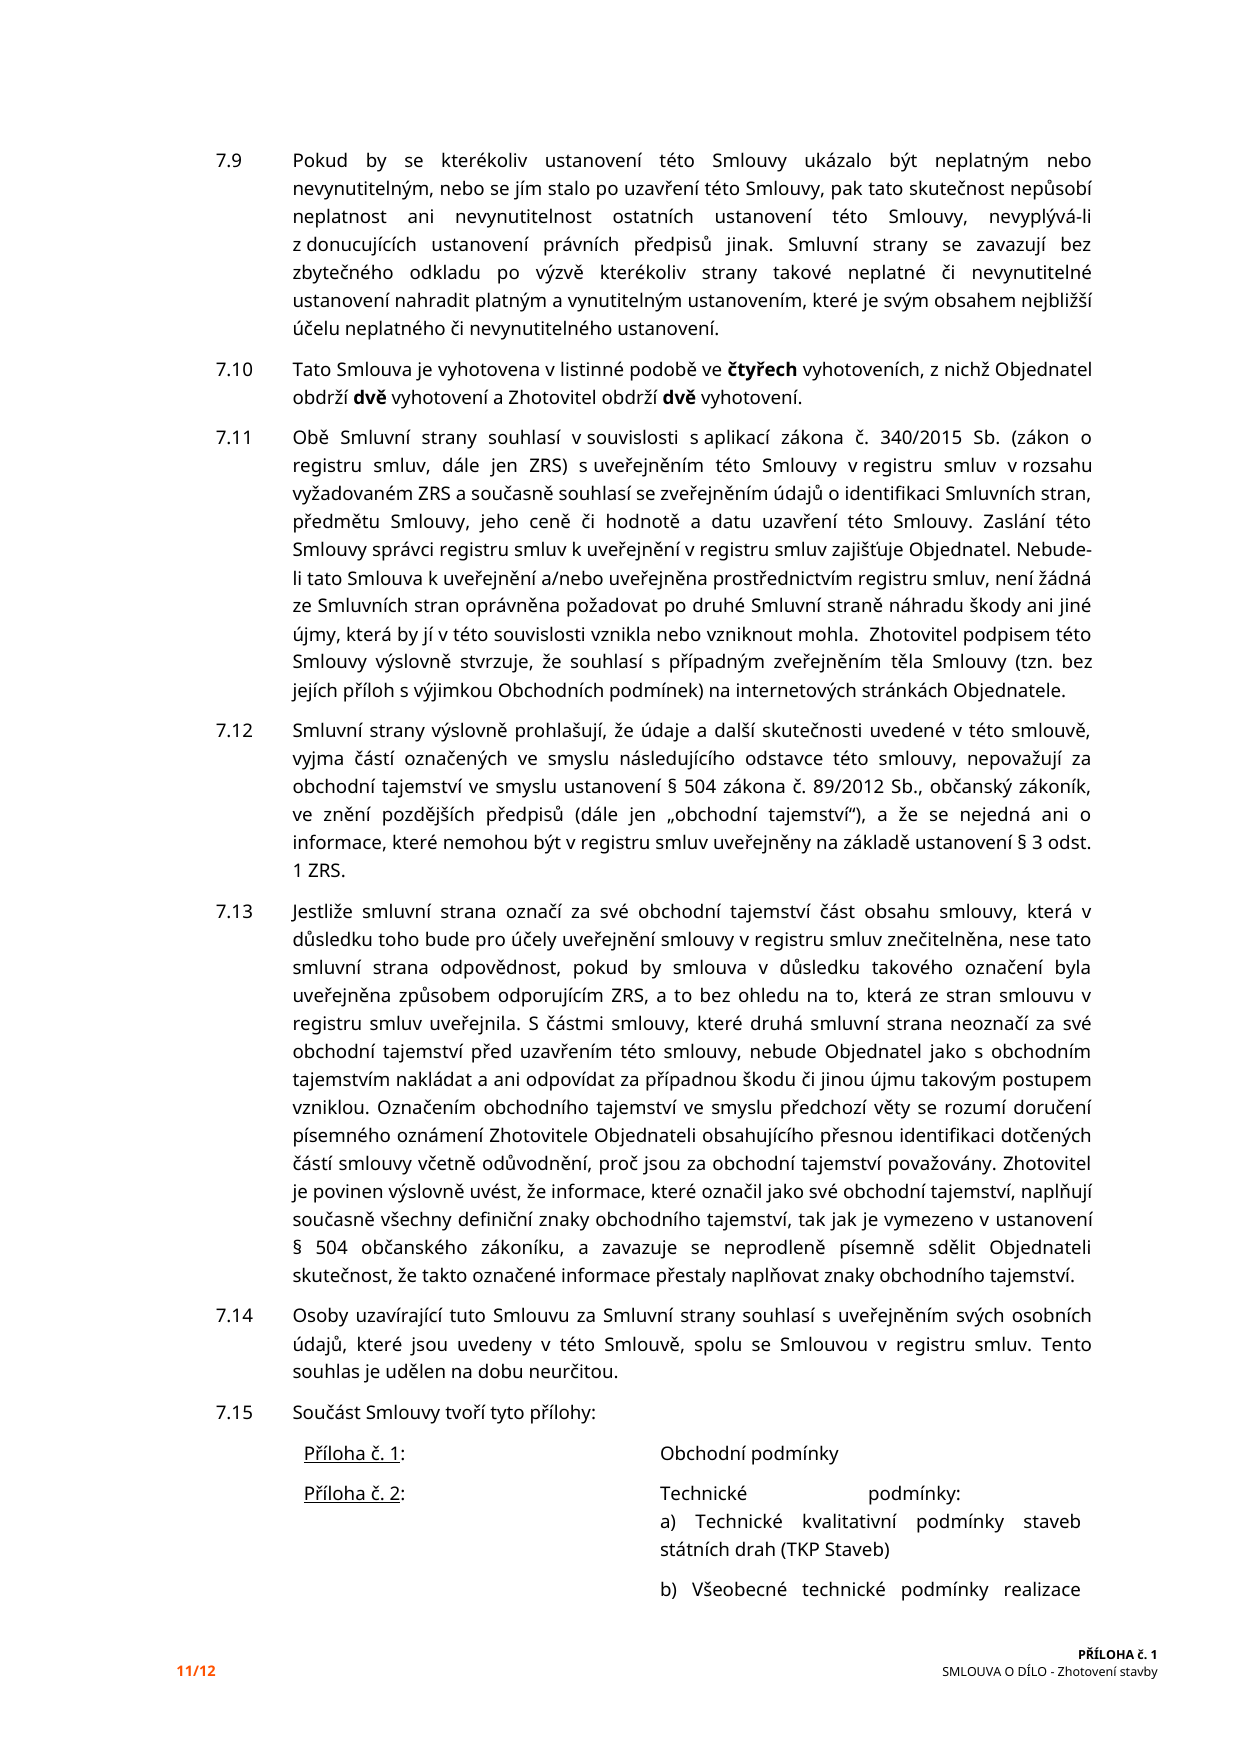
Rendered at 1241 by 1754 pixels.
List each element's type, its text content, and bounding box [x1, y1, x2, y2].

text Obě Smluvní strany souhlasí v souvislosti s aplikací zákona č. 340/2015 Sb. (zákon o registru smluv, dále jen ZRS) s uveřejněním této Smlouvy v registru smluv v rozsahu vyžadovaném ZRS a současně souhlasí se zveřejněním údajů o identifikaci Smluvních stran, předmětu Smlouvy, jeho ceně či hodnotě a datu uzavření této Smlouvy. Zaslání této Smlouvy správci registru smluv k uveřejnění v registru smluv zajišťuje Objednatel. Nebude-li tato Smlouva k uveřejnění a/nebo uveřejněna prostřednictvím registru smluv, není žádná ze Smluvních stran oprávněna požadovat po druhé Smluvní straně náhradu škody ani jiné újmy, která by jí v této souvislosti vznikla nebo vzniknout mohla. Zhotovitel podpisem této Smlouvy výslovně stvrzuje, že souhlasí s případným zveřejněním těla Smlouvy (tzn. bez jejích příloh s výjimkou Obchodních podmínek) na internetových stránkách Objednatele. [216, 425, 1093, 702]
text Osoby uzavírající tuto Smlouvu za Smluvní strany souhlasí s uveřejněním svých osobních údajů, které jsou uvedeny v této Smlouvě, spolu se Smlouvou v registru smluv. Tento souhlas je udělen na dobu neurčitou. [216, 1303, 1093, 1384]
table_cell Příloha č. 2: [216, 1480, 572, 1602]
text Pokud by se kterékoliv ustanovení této Smlouvy ukázalo být neplatným nebo nevynutitelným, nebo se jím stalo po uzavření této Smlouvy, pak tato skutečnost nepůsobí neplatnost ani nevynutitelnost ostatních ustanovení této Smlouvy, nevyplývá-li z donucujících ustanovení právních předpisů jinak. Smluvní strany se zavazují bez zbytečného odkladu po výzvě kterékoliv strany takové neplatné či nevynutitelné ustanovení nahradit platným a vynutitelným ustanovením, které je svým obsahem nejbližší účelu neplatného či nevynutitelného ustanovení. [216, 147, 1093, 341]
text Smluvní strany výslovně prohlašují, že údaje a další skutečnosti uvedené v této smlouvě, vyjma částí označených ve smyslu následujícího odstavce této smlouvy, nepovažují za obchodní tajemství ve smyslu ustanovení § 504 zákona č. 89/2012 Sb., občanský zákoník, ve znění pozdějších předpisů (dále jen „obchodní tajemství“), a že se nejedná ani o informace, které nemohou být v registru smluv uveřejněny na základě ustanovení § 3 odst. 1 ZRS. [216, 717, 1093, 883]
text Jestliže smluvní strana označí za své obchodní tajemství část obsahu smlouvy, která v důsledku toho bude pro účely uveřejnění smlouvy v registru smluv znečitelněna, nese tato smluvní strana odpovědnost, pokud by smlouva v důsledku takového označení byla uveřejněna způsobem odporujícím ZRS, a to bez ohledu na to, která ze stran smlouvu v registru smluv uveřejnila. S částmi smlouvy, které druhá smluvní strana neoznačí za své obchodní tajemství před uzavřením této smlouvy, nebude Objednatel jako s obchodním tajemstvím nakládat a ani odpovídat za případnou škodu či jinou újmu takovým postupem vzniklou. Označením obchodního tajemství ve smyslu předchozí věty se rozumí doručení písemného oznámení Zhotovitele Objednateli obsahujícího přesnou identifikaci dotčených částí smlouvy včetně odůvodnění, proč jsou za obchodní tajemství považovány. Zhotovitel je povinen výslovně uvést, že informace, které označil jako své obchodní tajemství, naplňují současně všechny definiční znaky obchodního tajemství, tak jak je vymezeno v ustanovení § 504 občanského zákoníku, a zavazuje se neprodleně písemně sdělit Objednateli skutečnost, že takto označené informace přestaly naplňovat znaky obchodního tajemství. [216, 898, 1093, 1288]
text Součást Smlouvy tvoří tyto přílohy: [216, 1399, 1093, 1425]
text Tato Smlouva je vyhotovena v listinné podobě ve čtyřech vyhotoveních, z nichž Objednatel obdrží dvě vyhotovení a Zhotovitel obdrží dvě vyhotovení. [216, 356, 1093, 410]
table_header Obchodní podmínky [572, 1440, 1093, 1480]
table_header Příloha č. 1: [216, 1440, 572, 1480]
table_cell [572, 1480, 1093, 1602]
